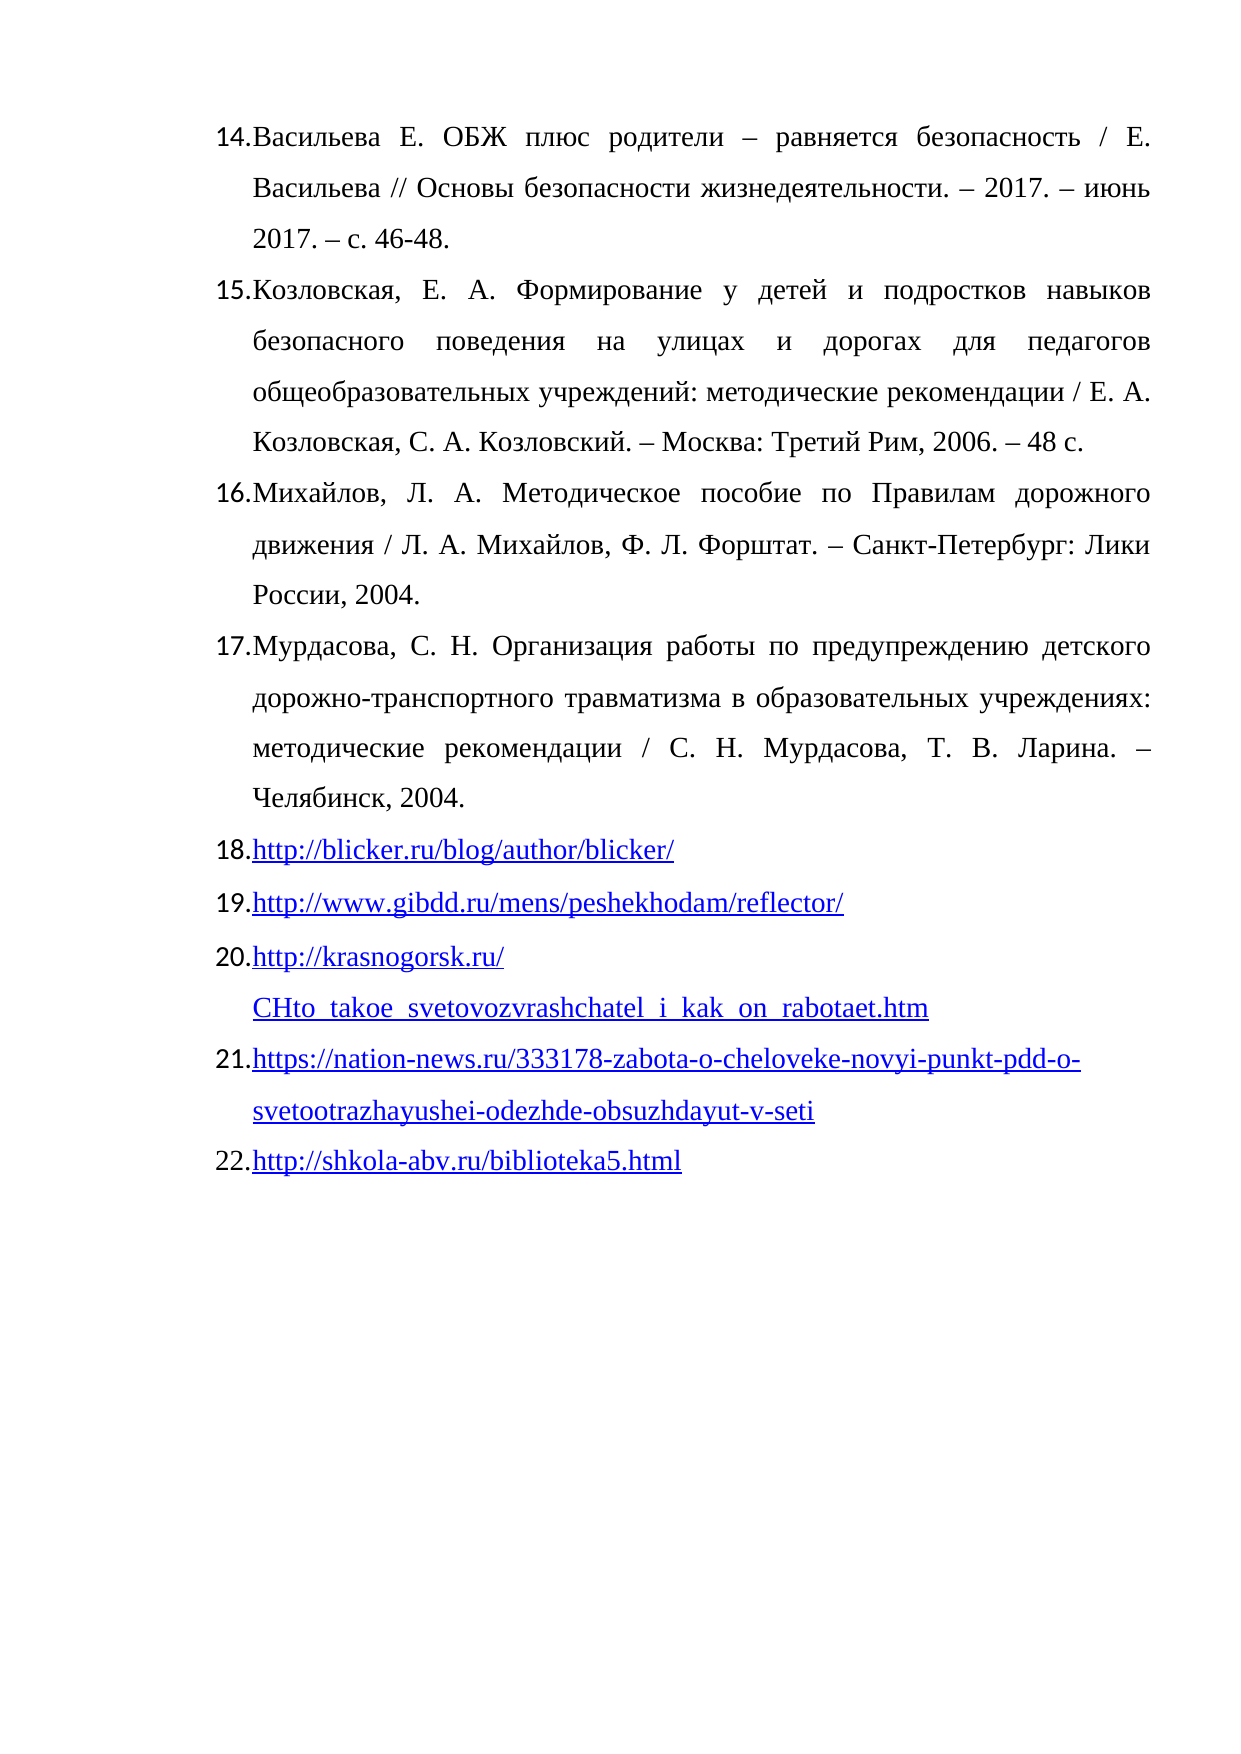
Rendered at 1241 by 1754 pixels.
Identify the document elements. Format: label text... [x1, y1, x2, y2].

list http://krasnogorsk.ru/CHto_takoe_svetovozvrashchatel_i_kak_on_rabotaet.htm [215, 938, 1152, 1024]
list Мурдасова, С. Н. Организация работы по предупреждению детского дорожно-транспортного травматизма в образовательных учреждениях: методические рекомендации / С. Н. Мурдасова, Т. В. Ларина. – Челябинск, 2004. [215, 627, 1152, 814]
list http://blicker.ru/blog/author/blicker/ [215, 831, 1152, 866]
list http://www.gibdd.ru/mens/peshekhodam/reflector/ [215, 884, 1152, 920]
list Михайлов, Л. А. Методическое пособие по Правилам дорожного движения / Л. А. Михайлов, Ф. Л. Форштат. – Санкт-Петербург: Лики России, 2004. [215, 474, 1152, 611]
list http://shkola-abv.ru/biblioteka5.html [215, 1143, 1152, 1177]
list https://nation-news.ru/333178-zabota-o-cheloveke-novyi-punkt-pdd-o-svetootrazhayushei-odezhde-obsuzhdayut-v-seti [215, 1040, 1152, 1126]
list Козловская, Е. А. Формирование у детей и подростков навыков безопасного поведения на улицах и дорогах для педагогов общеобразовательных учреждений: методические рекомендации / Е. А. Козловская, С. А. Козловский. – Москва: Третий Рим, 2006. – 48 с. [215, 271, 1152, 458]
list Васильева Е. ОБЖ плюс родители – равняется безопасность / Е. Васильева // Основы безопасности жизнедеятельности. – 2017. – июнь 2017. – с. 46-48. [215, 118, 1152, 254]
